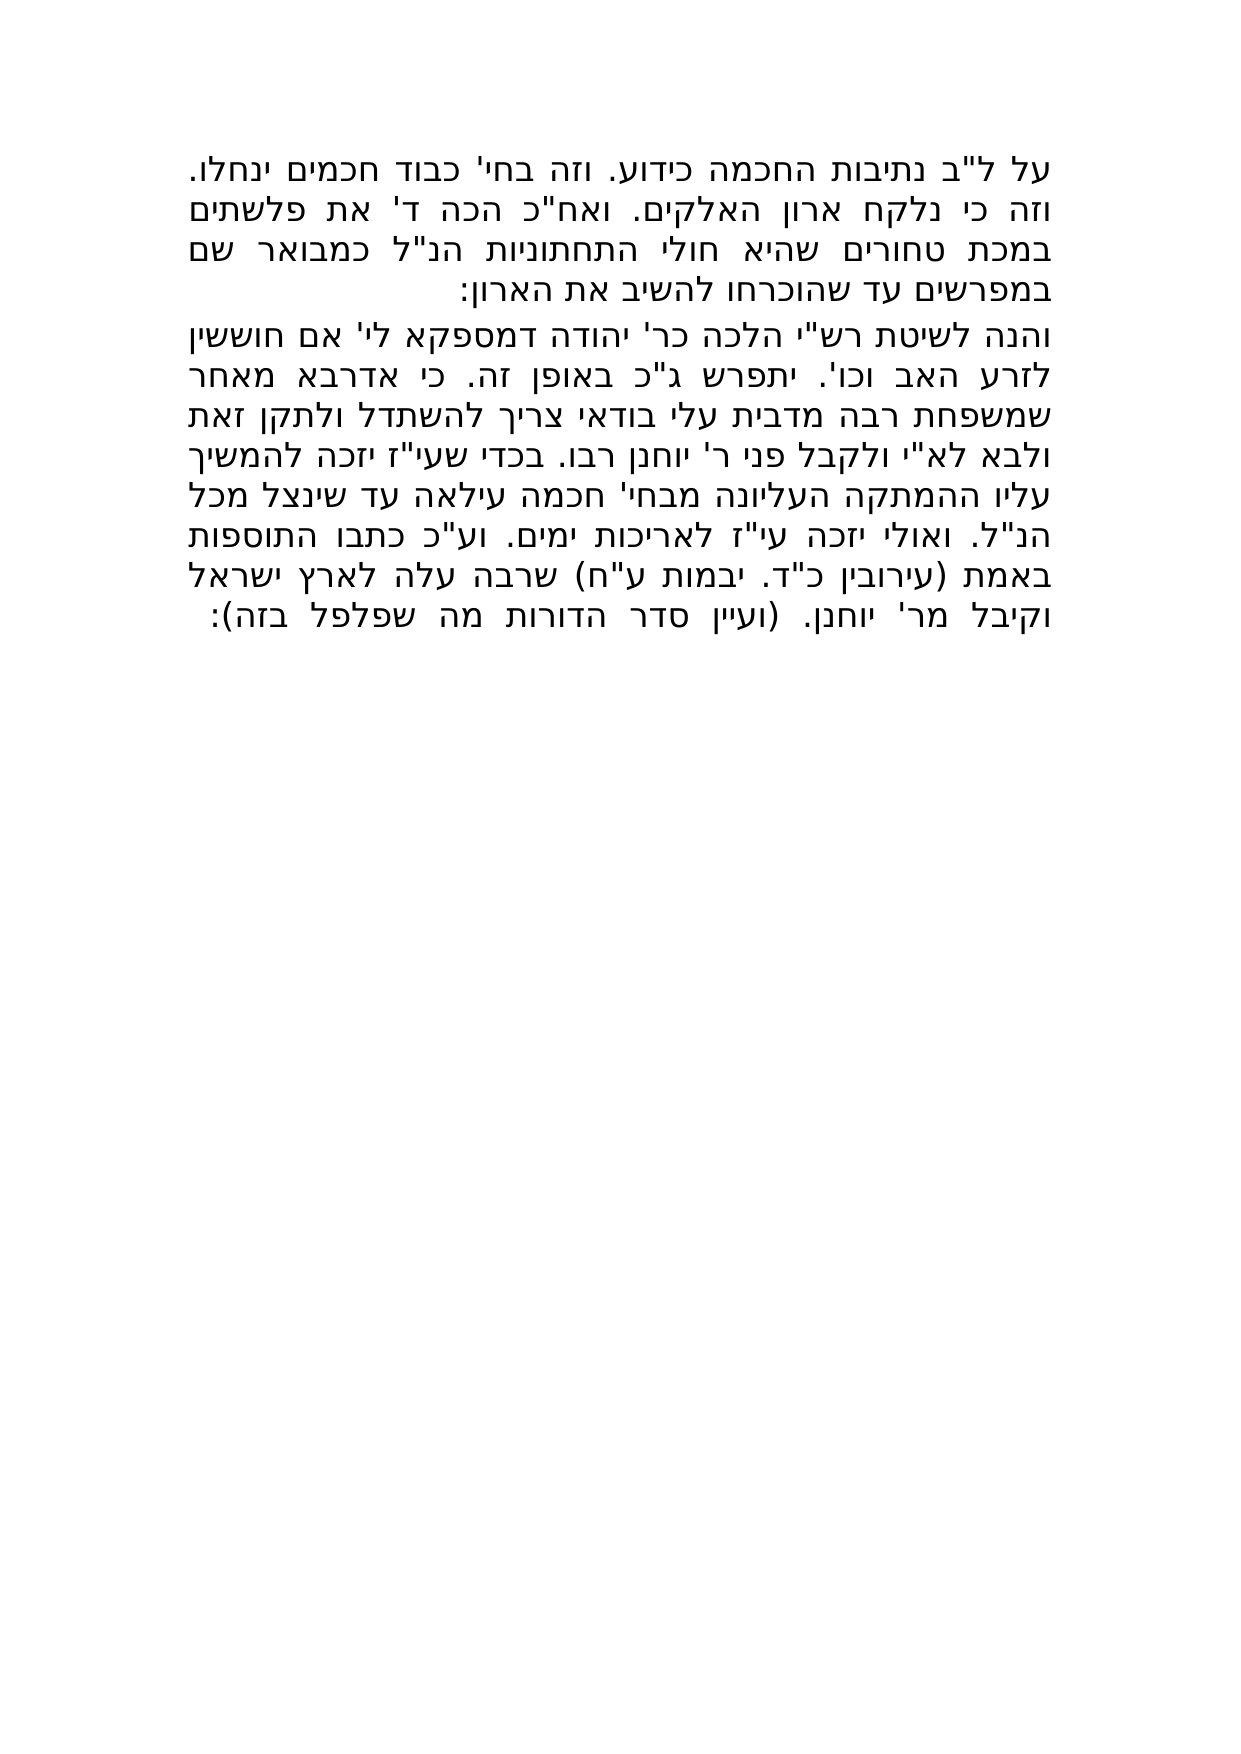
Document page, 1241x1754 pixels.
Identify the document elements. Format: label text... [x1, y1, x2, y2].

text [187, 150, 1053, 310]
text והנה לשיטת רש"י הלכה כר' יהודה דמספקא לי' אם חוששין לזרע האב וכו'. יתפרש ג"כ באופן זה. כי אדרבא מאחר שמשפחת רבה מדבית עלי בודאי צריך להשתדל ולתקן זאת ולבא לא"י ולקבל פני ר' יוחנן רבו. בכדי שעי"ז יזכה להמשיך עליו ההמתקה העליונה מבחי' חכמה עילאה עד שינצל מכל הנ"ל. ואולי יזכה עי"ז לאריכות ימים. וע"כ כתבו התוספות באמת (עירובין כ"ד. יבמות ע"ח) שרבה עלה לארץ ישראל וקיבל מר' יוחנן. (ועיין סדר הדורות מה שפלפל בזה): [187, 315, 1053, 664]
